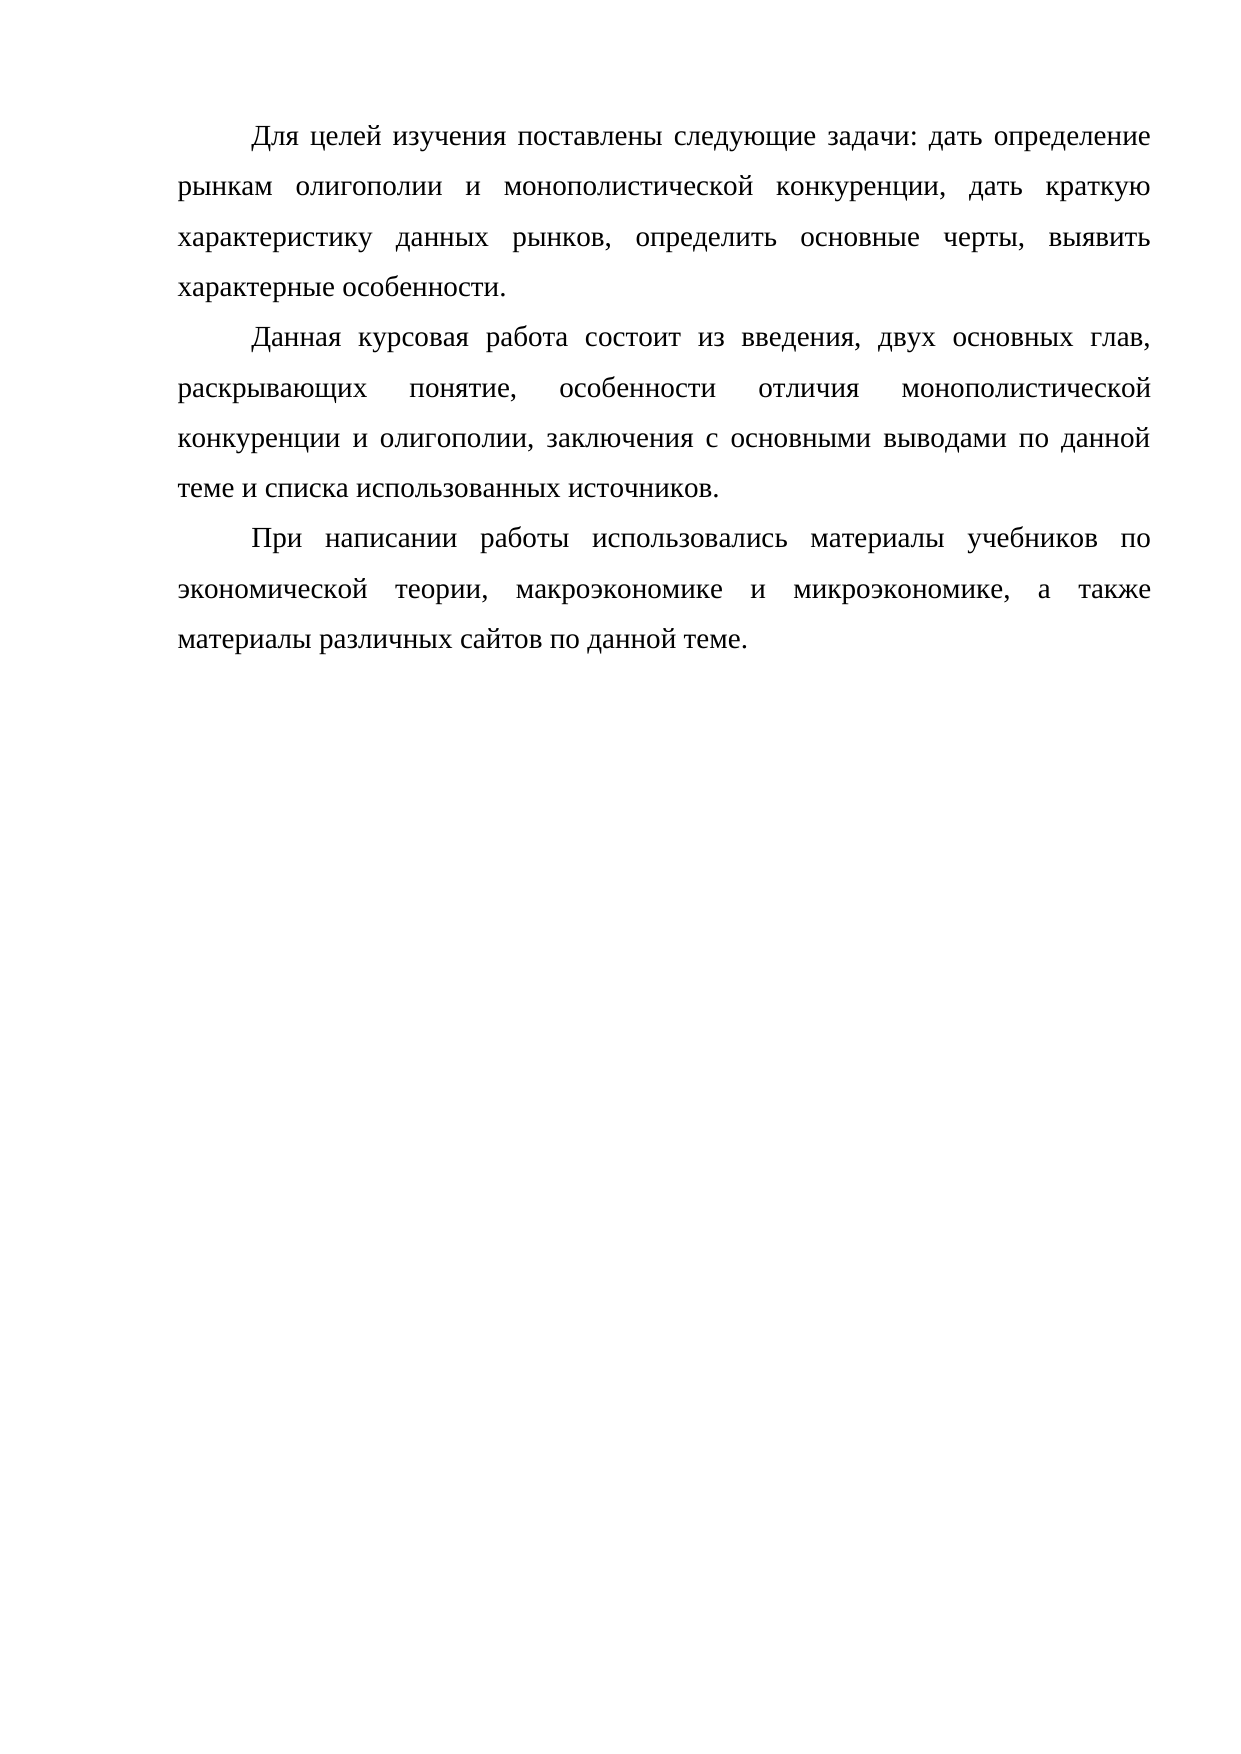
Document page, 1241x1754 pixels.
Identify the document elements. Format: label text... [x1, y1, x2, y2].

text Для целей изучения поставлены следующие задачи: дать определение рынкам олигополии и монополистической конкуренции, дать краткую характеристику данных рынков, определить основные черты, выявить характерные особенности. [177, 118, 1152, 303]
text Данная курсовая работа состоит из введения, двух основных глав, раскрывающих понятие, особенности отличия монополистической конкуренции и олигополии, заключения с основными выводами по данной теме и списка использованных источников. [177, 319, 1152, 504]
text При написании работы использовались материалы учебников по экономической теории, макроэкономике и микроэкономике, а также материалы различных сайтов по данной теме. [177, 521, 1152, 655]
